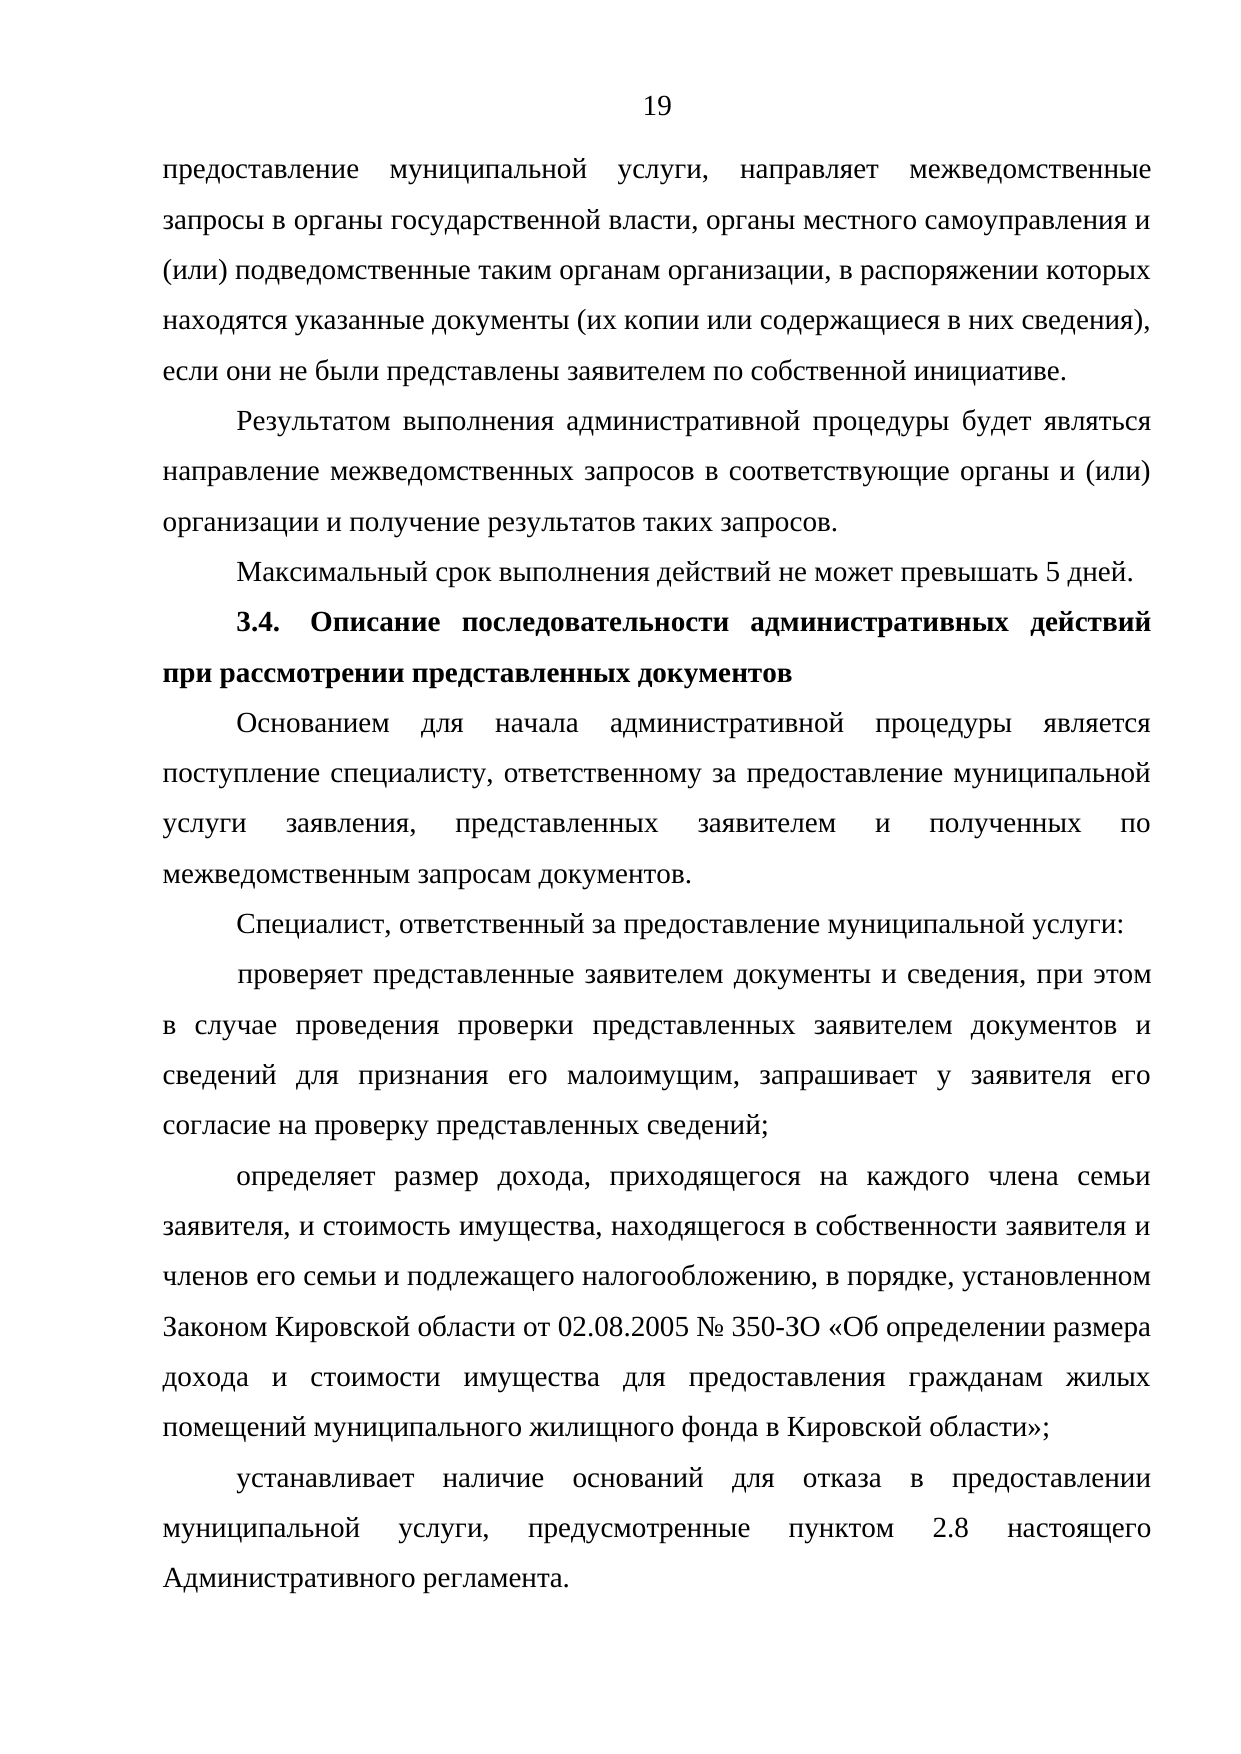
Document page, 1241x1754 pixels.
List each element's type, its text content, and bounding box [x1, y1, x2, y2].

text определяет размер дохода, приходящегося на каждого члена семьи заявителя, и стоимость имущества, находящегося в собственности заявителя и членов его семьи и подлежащего налогообложению, в порядке, установленном Законом Кировской области от 02.08.2005 № 350-ЗО «Об определении размера дохода и стоимости имущества для предоставления гражданам жилых помещений муниципального жилищного фонда в Кировской области»; [162, 1158, 1152, 1443]
text Основанием для начала административной процедуры является поступление специалисту, ответственному за предоставление муниципальной услуги заявления, представленных заявителем и полученных по межведомственным запросам документов. [162, 705, 1152, 889]
text Максимальный срок выполнения действий не может превышать 5 дней. [162, 554, 1152, 588]
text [162, 152, 1152, 386]
text проверяет представленные заявителем документы и сведения, при этом в случае проведения проверки представленных заявителем документов и сведений для признания его малоимущим, запрашивает у заявителя его согласие на проверку представленных сведений; [162, 957, 1152, 1141]
text устанавливает наличие оснований для отказа в предоставлении муниципальной услуги, предусмотренные пунктом 2.8 настоящего Административного регламента. [162, 1460, 1152, 1594]
text 3.4. Описание последовательности административных действий при рассмотрении представленных документов [162, 604, 1152, 688]
text Результатом выполнения административной процедуры будет являться направление межведомственных запросов в соответствующие органы и (или) организации и получение результатов таких запросов. [162, 403, 1152, 537]
text Специалист, ответственный за предоставление муниципальной услуги: [162, 906, 1152, 940]
